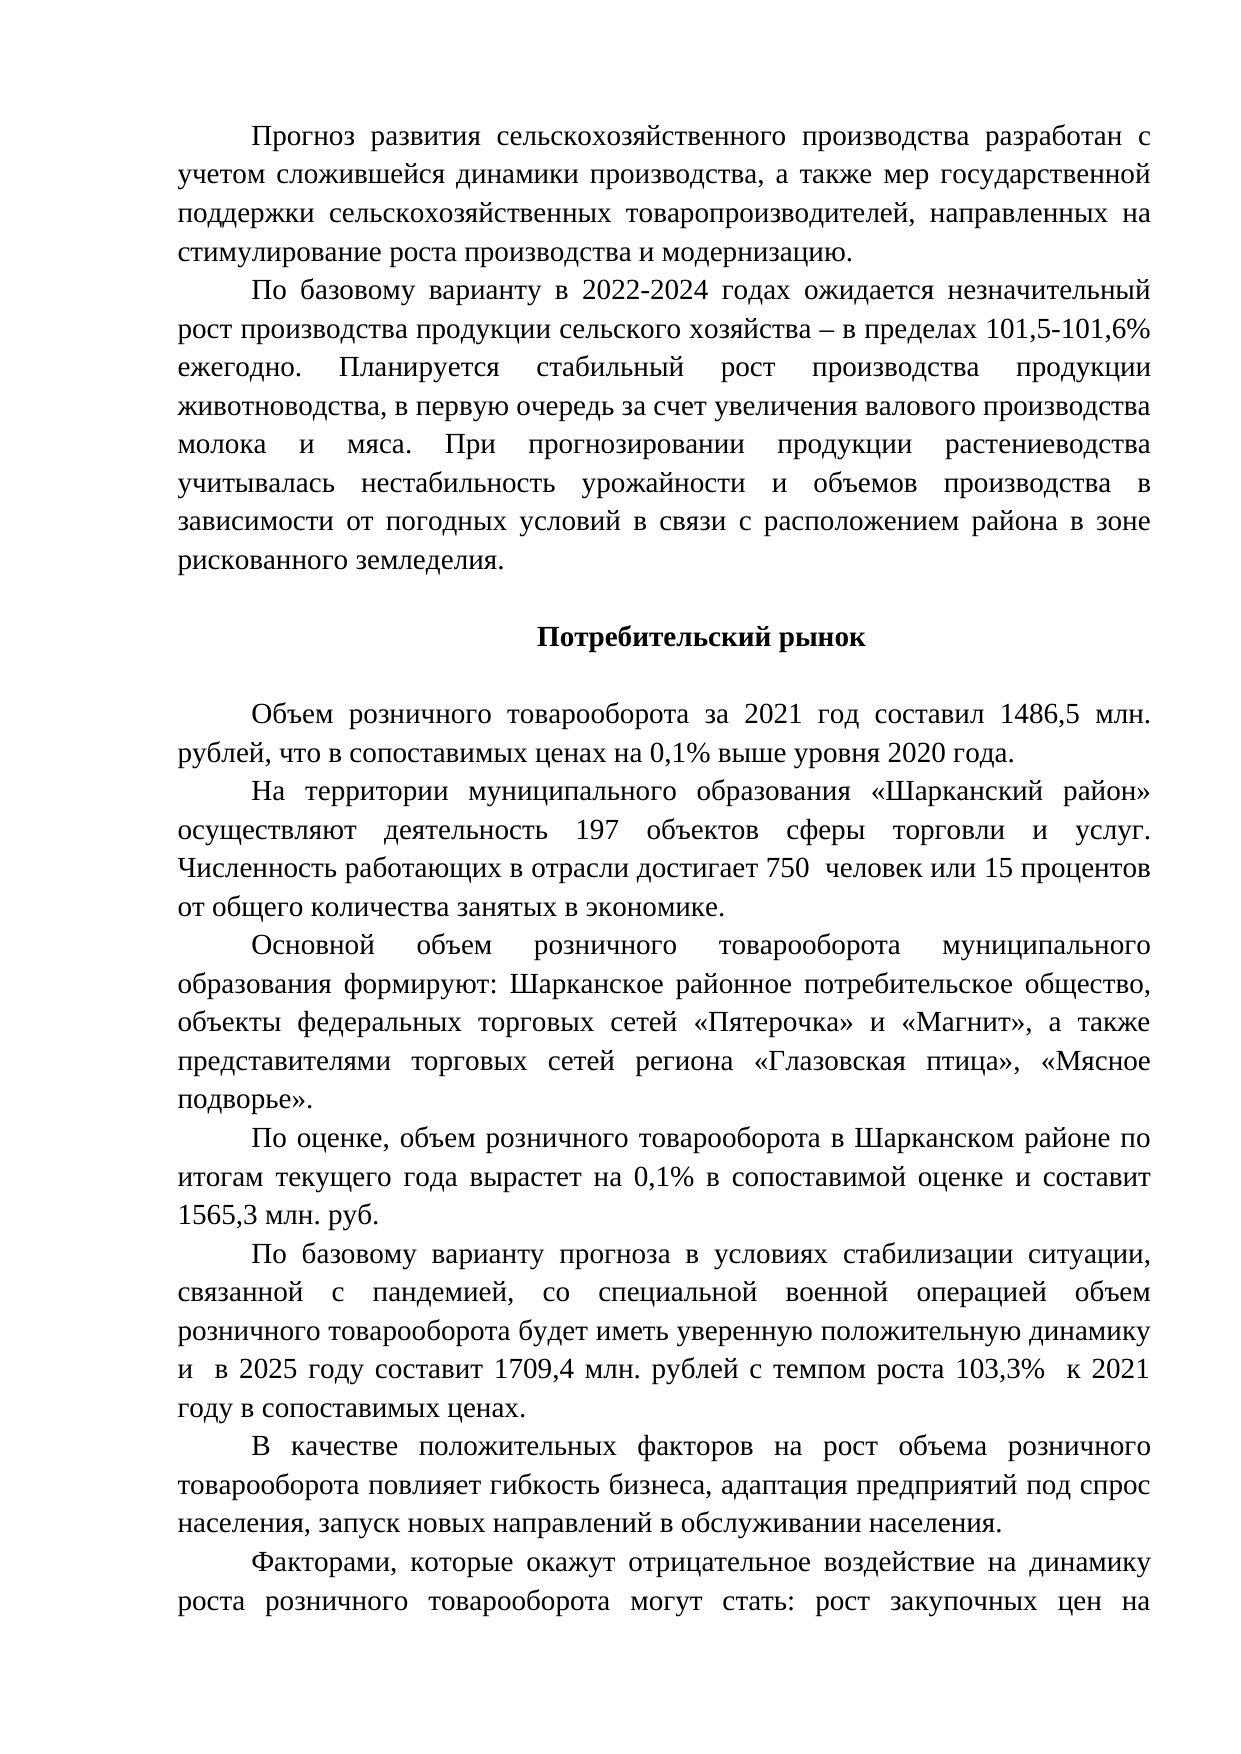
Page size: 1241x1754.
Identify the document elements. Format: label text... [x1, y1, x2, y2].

text Основной объем розничного товарооборота муниципального образования формируют: Шарканское районное потребительское общество, объекты федеральных торговых сетей «Пятерочка» и «Магнит», а также представителями торговых сетей региона «Глазовская птица», «Мясное подворье». [177, 927, 1152, 1115]
text На территории муниципального образования «Шарканский район» осуществляют деятельность 197 объектов сферы торговли и услуг. Численность работающих в отрасли достигает 750 человек или 15 процентов от общего количества занятых в экономике. [177, 773, 1152, 922]
text Объем розничного товарооборота за 2021 год составил 1486,5 млн. рублей, что в сопоставимых ценах на 0,1% выше уровня 2020 года. [177, 696, 1152, 768]
text Потребительский рынок [177, 619, 1152, 653]
text По базовому варианту прогноза в условиях стабилизации ситуации, связанной с пандемией, со специальной военной операцией объем розничного товарооборота будет иметь уверенную положительную динамику и в 2025 году составит 1709,4 млн. рублей с темпом роста 103,3% к 2021 году в сопоставимых ценах. [177, 1236, 1152, 1423]
text По оценке, объем розничного товарооборота в Шарканском районе по итогам текущего года вырастет на 0,1% в сопоставимой оценке и составит 1565,3 млн. руб. [177, 1120, 1152, 1231]
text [177, 1544, 1152, 1616]
text В качестве положительных факторов на рост объема розничного товарооборота повлияет гибкость бизнеса, адаптация предприятий под спрос населения, запуск новых направлений в обслуживании населения. [177, 1428, 1152, 1539]
text Прогноз развития сельскохозяйственного производства разработан с учетом сложившейся динамики производства, а также мер государственной поддержки сельскохозяйственных товаропроизводителей, направленных на стимулирование роста производства и модернизацию. [177, 118, 1152, 267]
text По базовому варианту в 2022-2024 годах ожидается незначительный рост производства продукции сельского хозяйства – в пределах 101,5-101,6% ежегодно. Планируется стабильный рост производства продукции животноводства, в первую очередь за счет увеличения валового производства молока и мяса. При прогнозировании продукции растениеводства учитывалась нестабильность урожайности и объемов производства в зависимости от погодных условий в связи с расположением района в зоне рискованного земледелия. [177, 272, 1152, 576]
